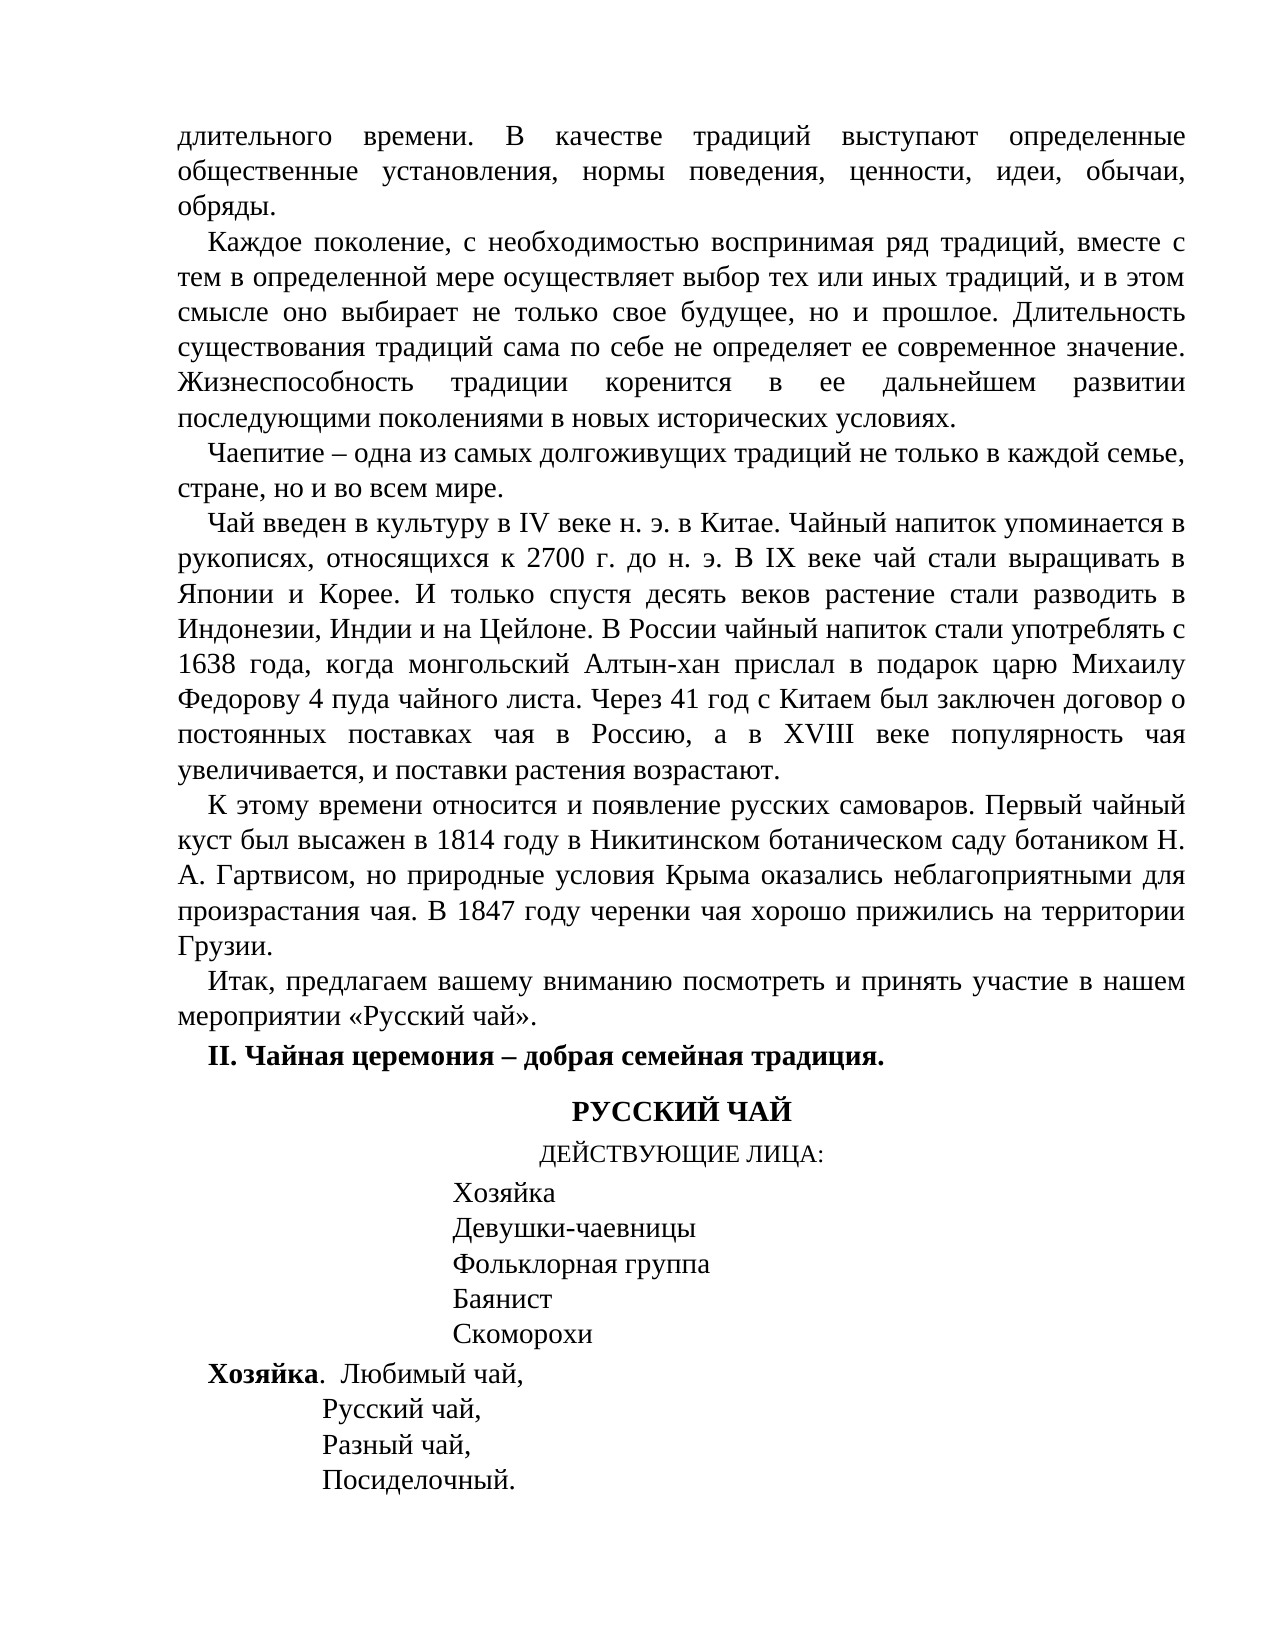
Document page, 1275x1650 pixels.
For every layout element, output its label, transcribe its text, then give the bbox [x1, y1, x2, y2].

text Русский чай, [177, 1392, 1186, 1425]
text Итак, предлагаем вашему вниманию посмотреть и принять участие в нашем мероприятии «Русский чай». [177, 963, 1186, 1032]
text Фольклорная группа [177, 1246, 1186, 1279]
text Чай введен в культуру в IV веке н. э. в Китае. Чайный напиток упоминается в рукописях, относящихся к 2700 г. до н. э. В IX веке чай стали выращивать в Японии и Корее. И только спустя десять веков растение стали разводить в Индонезии, Индии и на Цейлоне. В России чайный напиток стали употреблять с 1638 года, когда монгольский Алтын-хан прислал в подарок царю Михаилу Федорову 4 пуда чайного листа. Через 41 год с Китаем был заключен договор о постоянных поставках чая в Россию, а в XVIII веке популярность чая увеличивается, и поставки растения возрастают. [177, 505, 1186, 785]
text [177, 118, 1186, 222]
text Действующие лица: [177, 1139, 1186, 1168]
text Посиделочный. [177, 1462, 1186, 1496]
text Баянист [177, 1281, 1186, 1314]
text Девушки-чаевницы [177, 1211, 1186, 1244]
text II. Чайная церемония – добрая семейная традиция. [177, 1038, 1186, 1072]
text Разный чай, [177, 1427, 1186, 1460]
text Хозяйка. Любимый чай, [177, 1356, 1186, 1390]
text Скоморохи [177, 1316, 1186, 1350]
text Хозяйка [177, 1175, 1186, 1209]
text Каждое поколение, с необходимостью воспринимая ряд традиций, вместе с тем в определенной мере осуществляет выбор тех или иных традиций, и в этом смысле оно выбирает не только свое будущее, но и прошлое. Длительность существования традиций сама по себе не определяет ее современное значение. Жизнеспособность традиции коренится в ее дальнейшем развитии последующими поколениями в новых исторических условиях. [177, 224, 1186, 433]
text русский чай [177, 1094, 1186, 1127]
text Чаепитие – одна из самых долгоживущих традиций не только в каждой семье, стране, но и во всем мире. [177, 435, 1186, 504]
text К этому времени относится и появление русских самоваров. Первый чайный куст был высажен в 1814 году в Никитинском ботаническом саду ботаником Н. А. Гартвисом, но природные условия Крыма оказались неблагоприятными для произрастания чая. В 1847 году черенки чая хорошо прижились на территории Грузии. [177, 787, 1186, 961]
